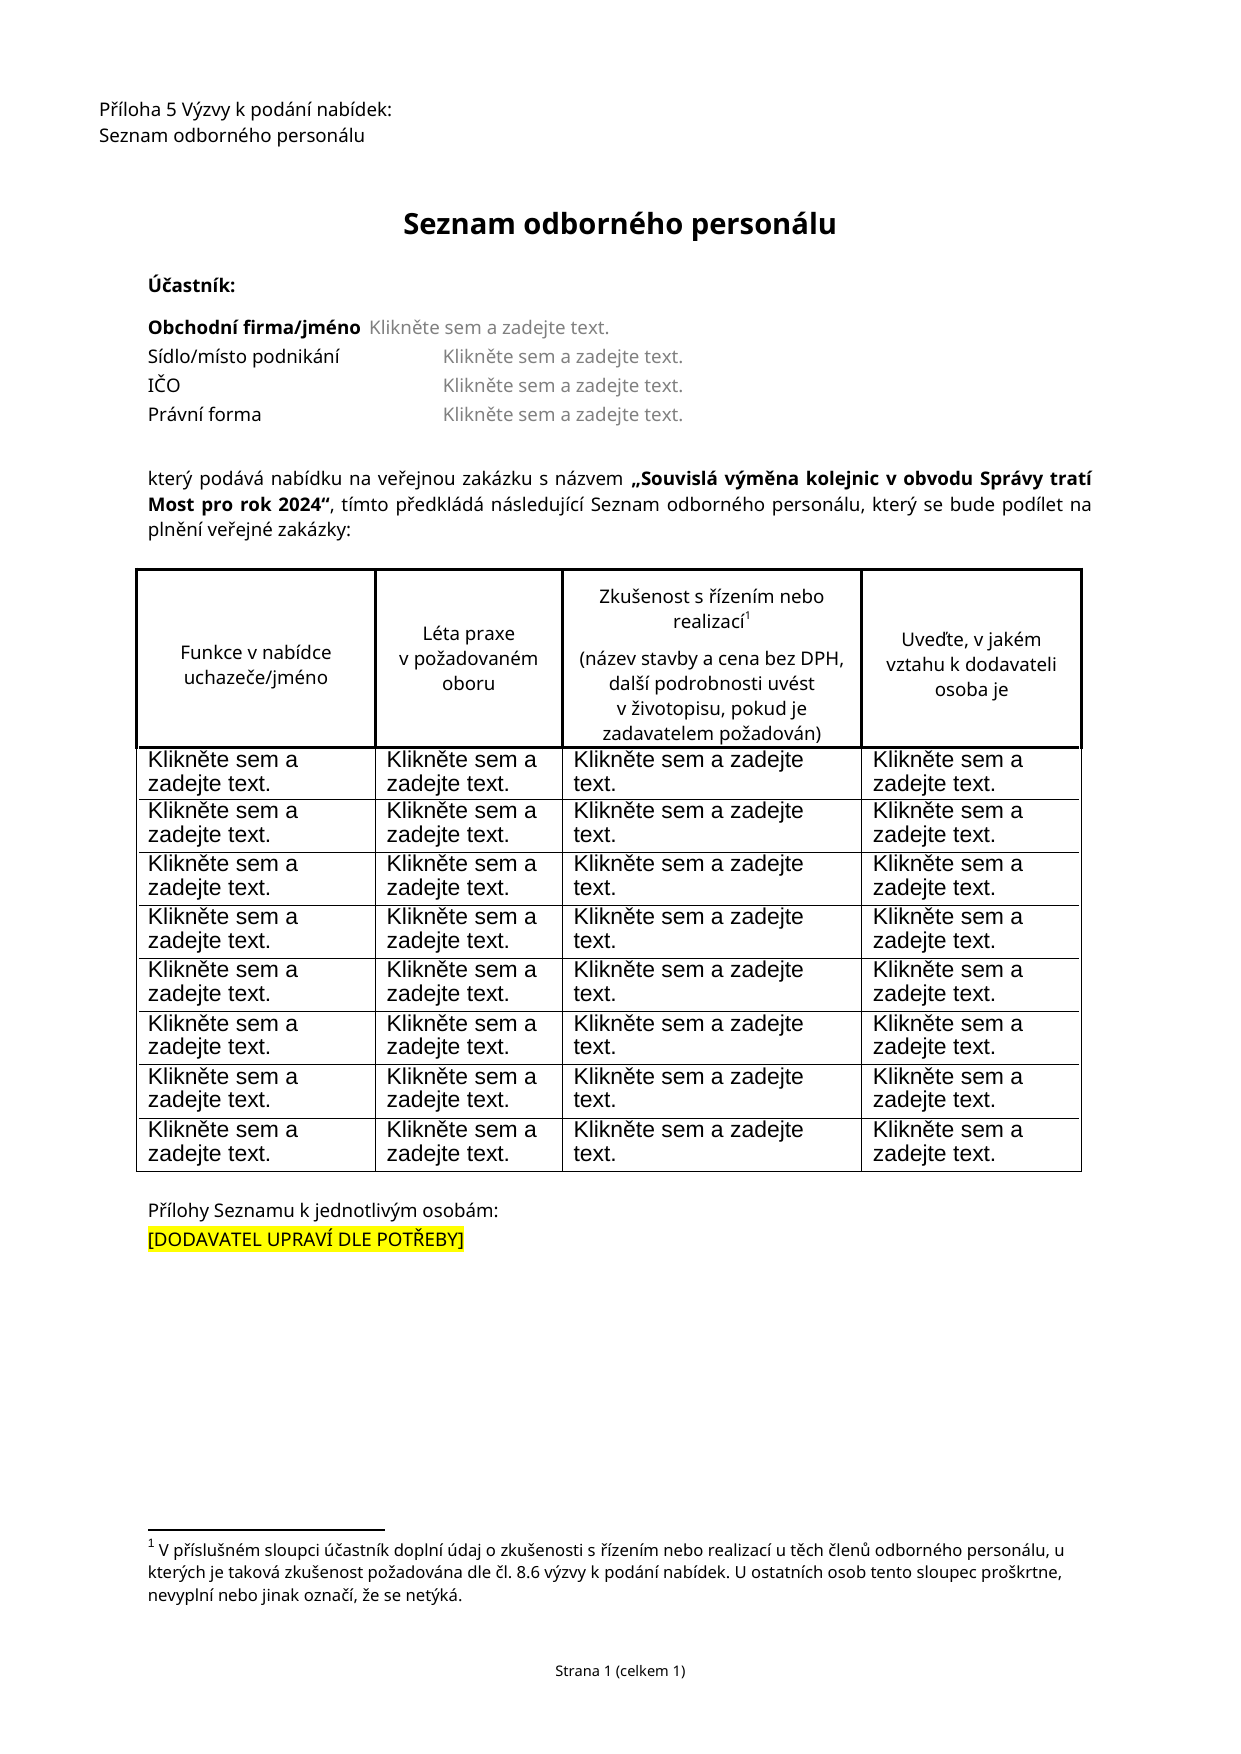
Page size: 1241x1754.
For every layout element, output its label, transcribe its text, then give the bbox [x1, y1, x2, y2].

table_header Uveďte, v jakém vztahu k dodavateli osoba je [863, 571, 1080, 746]
text IČO [148, 369, 1093, 398]
text Sídlo/místo podnikání [148, 340, 1093, 369]
title Seznam odborného personálu [148, 203, 1093, 243]
text Přílohy Seznamu k jednotlivým osobám: [148, 1197, 1093, 1223]
text Účastník: [148, 268, 1093, 299]
text který podává nabídku na veřejnou zakázku s názvem „Souvislá výměna kolejnic v obvodu Správy tratí Most pro rok 2024“, tímto předkládá následující Seznam odborného personálu, který se bude podílet na plnění veřejné zakázky: [148, 465, 1093, 542]
table_header Funkce v nabídce uchazeče/jméno [138, 571, 374, 746]
table_header Zkušenost s řízením nebo realizací (název stavby a cena bez DPH, další podrobnosti uvést v životopisu, pokud je zadavatelem požadován) [564, 571, 860, 746]
text [DODAVATEL UPRAVÍ DLE POTŘEBY] [148, 1223, 1092, 1252]
text Obchodní firma/jméno [148, 311, 1093, 340]
text Právní forma [148, 398, 1093, 427]
table_header Léta praxe v požadovaném oboru [377, 571, 561, 746]
